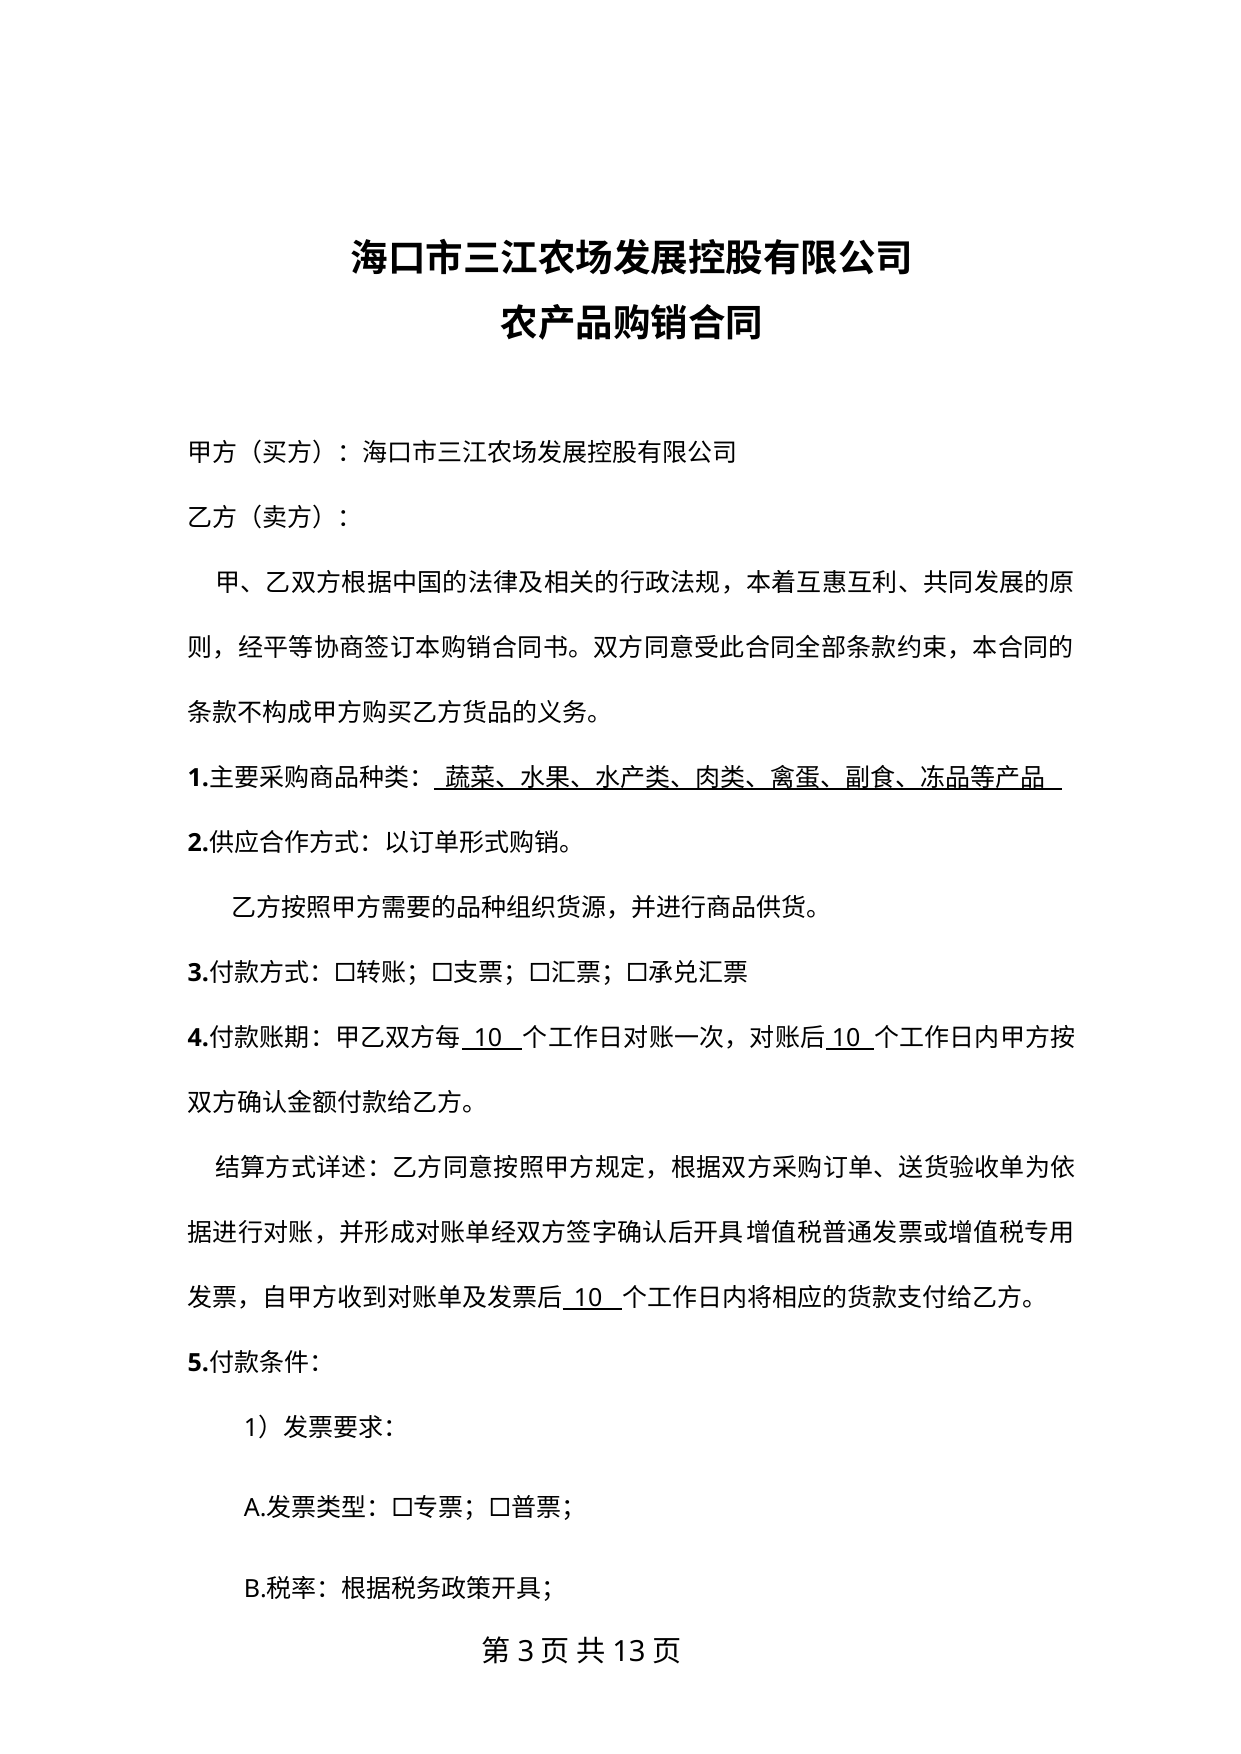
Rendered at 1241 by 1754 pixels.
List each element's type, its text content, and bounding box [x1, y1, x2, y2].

list B.税率：根据税务政策开具； [244, 1554, 1076, 1619]
text 农产品购销合同 [187, 288, 1076, 353]
list 结算方式详述：乙方同意按照甲方规定，根据双方采购订单、送货验收单为依据进行对账，并形成对账单经双方签字确认后开具增值税普通发票或增值税专用发票，自甲方收到对账单及发票后 10 个工作日内将相应的货款支付给乙方。 [187, 1133, 1076, 1328]
text 4.付款账期：甲乙双方每 10 个工作日对账一次，对账后 10 个工作日内甲方按双方确认金额付款给乙方。 [187, 1003, 1076, 1133]
text 5.付款条件： [187, 1328, 1076, 1393]
text 3.付款方式：转账；支票；汇票；承兑汇票 [187, 938, 1076, 1003]
list 1）发票要求： [244, 1393, 1076, 1458]
list 甲、乙双方根据中国的法律及相关的行政法规，本着互惠互利、共同发展的原则，经平等协商签订本购销合同书。双方同意受此合同全部条款约束，本合同的条款不构成甲方购买乙方货品的义务。 [187, 548, 1076, 743]
text 2.供应合作方式：以订单形式购销。 [187, 808, 1076, 873]
text 乙方（卖方）： [187, 483, 1076, 548]
list 1.主要采购商品种类： 蔬菜、水果、水产类、肉类、禽蛋、副食、冻品等产品 [187, 743, 1076, 808]
text 海口市三江农场发展控股有限公司 [187, 223, 1076, 288]
list 乙方按照甲方需要的品种组织货源，并进行商品供货。 [187, 873, 1076, 938]
list A.发票类型：专票；普票； [244, 1473, 1076, 1538]
text 甲方（买方）：海口市三江农场发展控股有限公司 [187, 418, 1076, 483]
